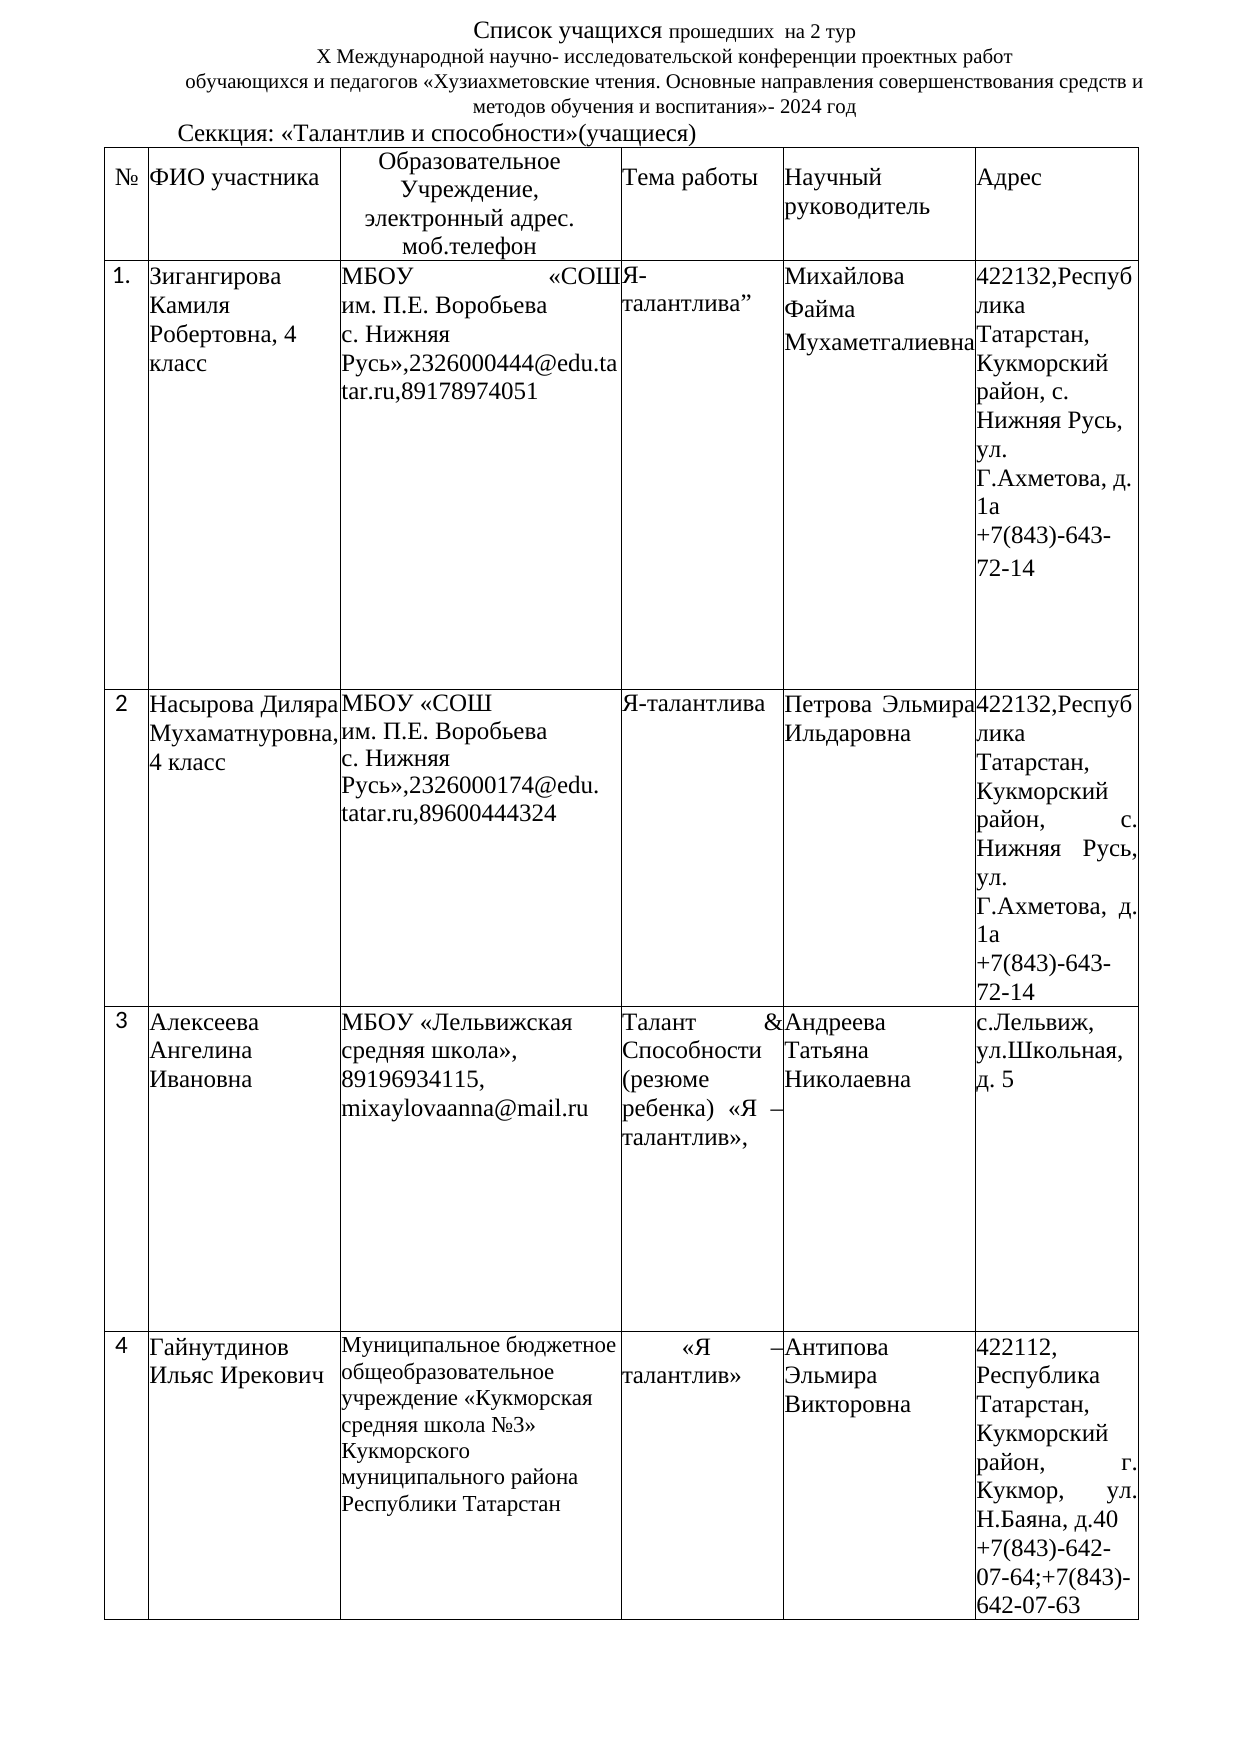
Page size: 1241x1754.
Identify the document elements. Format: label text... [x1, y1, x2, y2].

table_cell Алексеева Ангелина Ивановна [149, 1007, 340, 1331]
table_cell 1. [105, 261, 148, 688]
table_cell Зигангирова Камиля Робертовна, 4 класс [149, 261, 340, 688]
text Список учащихся прошедших на 2 тур [177, 15, 1152, 43]
table_cell 3 [105, 1007, 148, 1331]
table_cell 422132,Республика Татарстан, Кукморский район, с. Нижняя Русь, ул. Г.Ахметова, д. 1а +7(843)-643-72-14 [976, 690, 1138, 1006]
table_cell с.Лельвиж, ул.Школьная, д. 5 [976, 1007, 1138, 1331]
table_cell «Я –талантлив» [622, 1332, 783, 1619]
table_cell МБОУ «СОШ им. П.Е. Воробьева с. Нижняя Русь»,2326000174@edu. tatar.ru,89600444324 [341, 690, 621, 1006]
table_cell 4 [105, 1332, 148, 1619]
table_header Адрес [976, 148, 1138, 260]
table_cell Я-талантлива” [622, 261, 783, 688]
table_cell 422112, Республика Татарстан, Кукморский район, г. Кукмор, ул. Н.Баяна, д.40 +7(843)-642-07-64;+7(843)-642-07-63 [976, 1332, 1138, 1619]
table_header ФИО участника [149, 148, 340, 260]
table_cell Гайнутдинов Ильяс Ирекович [149, 1332, 340, 1619]
table_cell МБОУ «СОШ им. П.Е. Воробьева с. Нижняя Русь»,2326000444@edu.tatar.ru,89178974051 [341, 261, 621, 688]
table_cell Михайлова Файма Мухаметгалиевна [784, 261, 975, 688]
table_cell Антипова Эльмира Викторовна [784, 1332, 975, 1619]
table_header Тема работы [622, 148, 783, 260]
table_cell Андреева Татьяна Николаевна [784, 1007, 975, 1331]
table_cell Насырова Диляра Мухаматнуровна, 4 класс [149, 690, 340, 1006]
table_cell 2 [105, 690, 148, 1006]
table_cell Талант & Способности (резюме ребенка) «Я –талантлив», [622, 1007, 783, 1331]
table_cell Я-талантлива [622, 690, 783, 1006]
table_cell Муниципальное бюджетное общеобразовательное учреждение «Кукморская средняя школа №3» Кукморского муниципального района Республики Татарстан [341, 1332, 621, 1619]
table_cell 422132,Республика Татарстан, Кукморский район, с. Нижняя Русь, ул. Г.Ахметова, д. 1а +7(843)-643-72-14 [976, 261, 1138, 688]
table_header Образовательное Учреждение, электронный адрес. моб.телефон [341, 148, 621, 260]
table_header Научный руководитель [784, 148, 975, 260]
table_cell МБОУ «Лельвижская средняя школа», 89196934115, mixaylovaanna@mail.ru [341, 1007, 621, 1331]
table_header № [105, 148, 148, 260]
text Секкция: «Талантлив и способности»(учащиеся) [177, 118, 1152, 147]
list обучающихся и педагогов «Хузиахметовские чтения. Основные направления совершенствования средств и методов обучения и воспитания»- 2024 год [177, 68, 1152, 118]
list X Международной научно- исследовательской конференции проектных работ [177, 43, 1152, 68]
table_cell Петрова Эльмира Ильдаровна [784, 690, 975, 1006]
